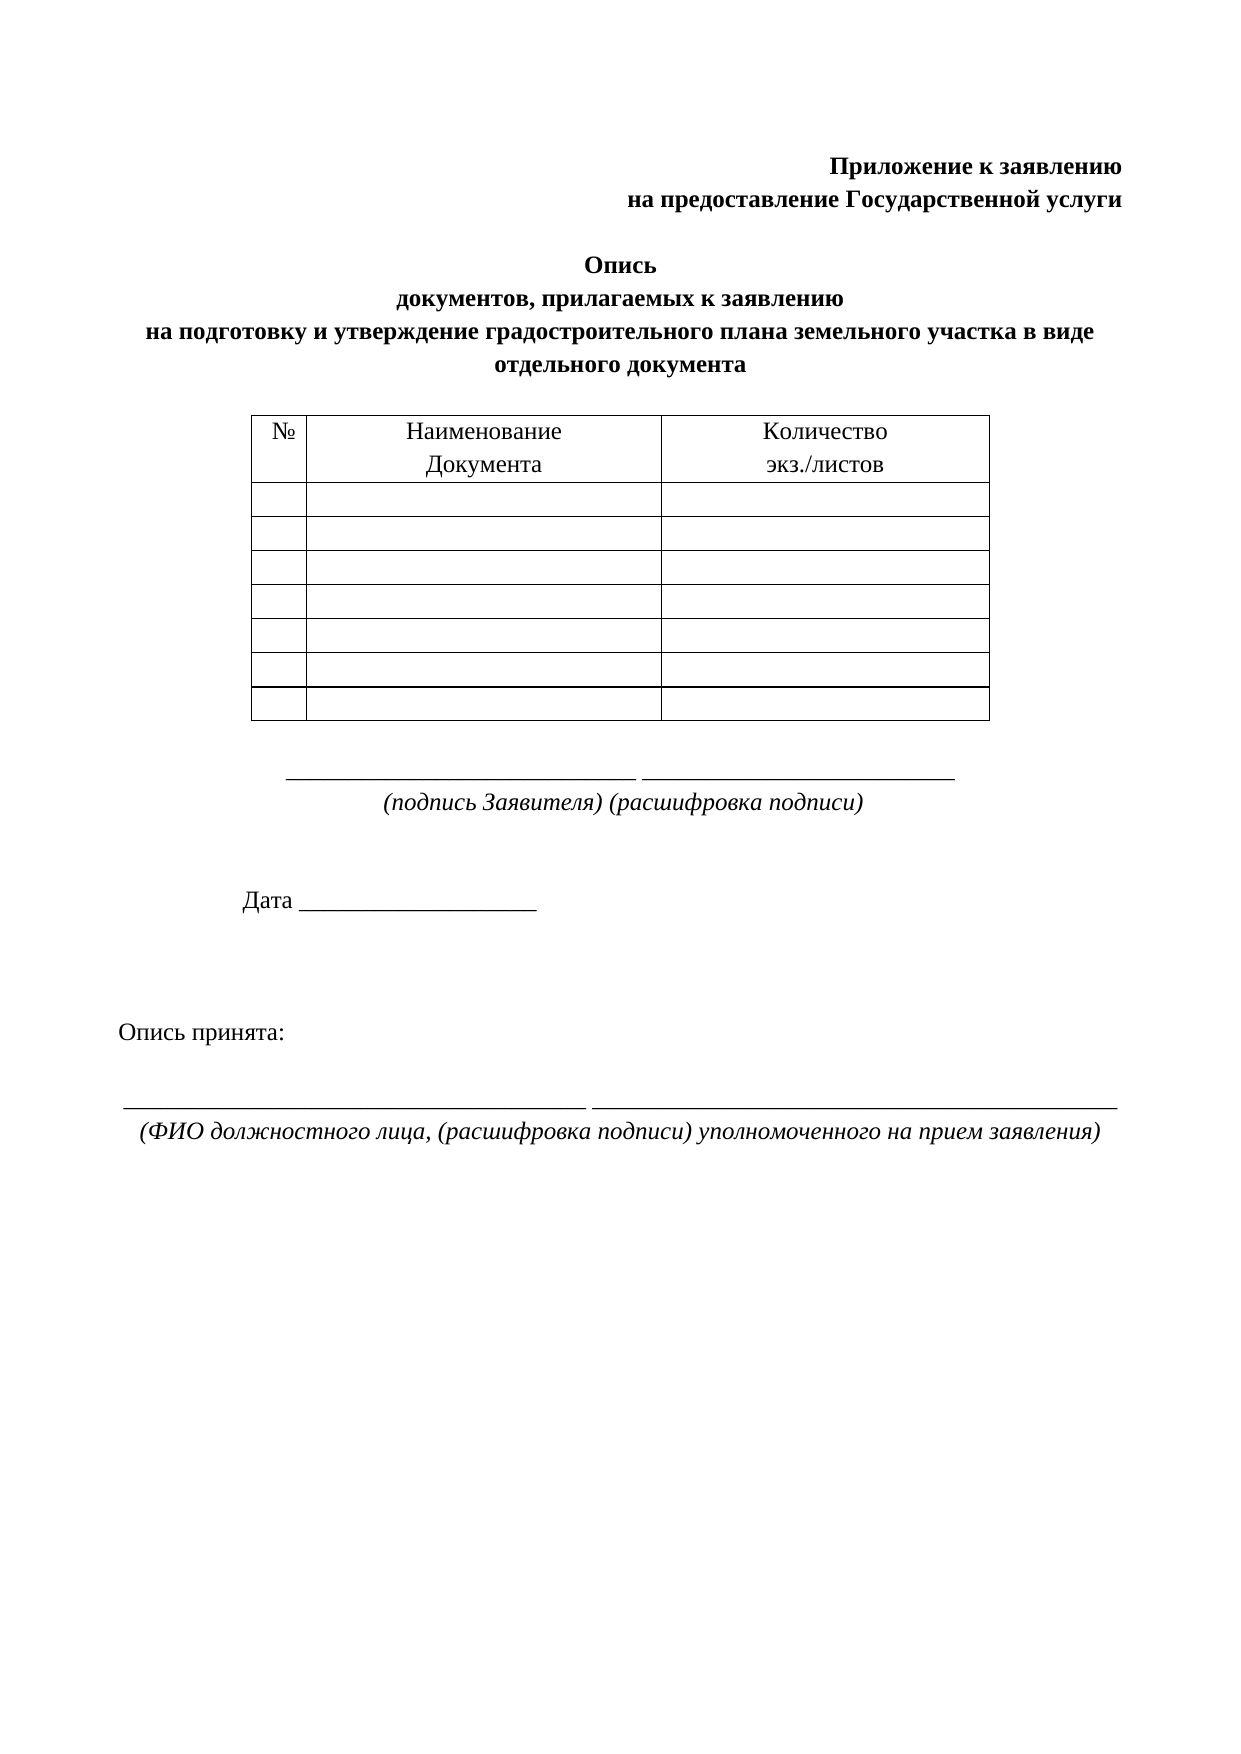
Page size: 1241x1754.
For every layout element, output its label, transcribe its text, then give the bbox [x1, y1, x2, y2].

table_cell [662, 483, 989, 516]
table_cell [252, 653, 306, 686]
text на подготовку и утверждение градостроительного плана земельного участка в виде отдельного документа [118, 316, 1122, 378]
table_cell [662, 551, 989, 584]
table_cell [252, 517, 306, 550]
text ____________________________ _________________________ [118, 754, 1122, 783]
table_cell [252, 551, 306, 584]
table_cell [252, 619, 306, 652]
table_cell [307, 619, 661, 652]
table_cell [252, 585, 306, 618]
table_header № [252, 416, 306, 482]
table_cell [307, 551, 661, 584]
text Опись [118, 250, 1122, 279]
table_header Количество экз./листов [662, 416, 989, 482]
table_header Наименование Документа [307, 416, 661, 482]
text Опись принята: [118, 1017, 1122, 1046]
table_cell [662, 653, 989, 686]
text Дата ___________________ [118, 885, 1122, 914]
text на предоставление Государственной услуги [118, 184, 1122, 213]
text документов, прилагаемых к заявлению [118, 283, 1122, 312]
table_cell [307, 483, 661, 516]
table_cell [252, 688, 306, 720]
text (ФИО должностного лица, (расшифровка подписи) уполномоченного на прием заявления) [118, 1116, 1122, 1145]
table_cell [307, 653, 661, 686]
table_cell [307, 688, 661, 720]
table_cell [307, 517, 661, 550]
table_cell [662, 517, 989, 550]
table_cell [307, 585, 661, 618]
table_cell [662, 688, 989, 720]
table_cell [252, 483, 306, 516]
text _____________________________________ __________________________________________ [118, 1083, 1122, 1112]
table_cell [662, 619, 989, 652]
text (подпись Заявителя) (расшифровка подписи) [118, 787, 1122, 816]
text Приложение к заявлению [118, 151, 1122, 180]
table_cell [662, 585, 989, 618]
